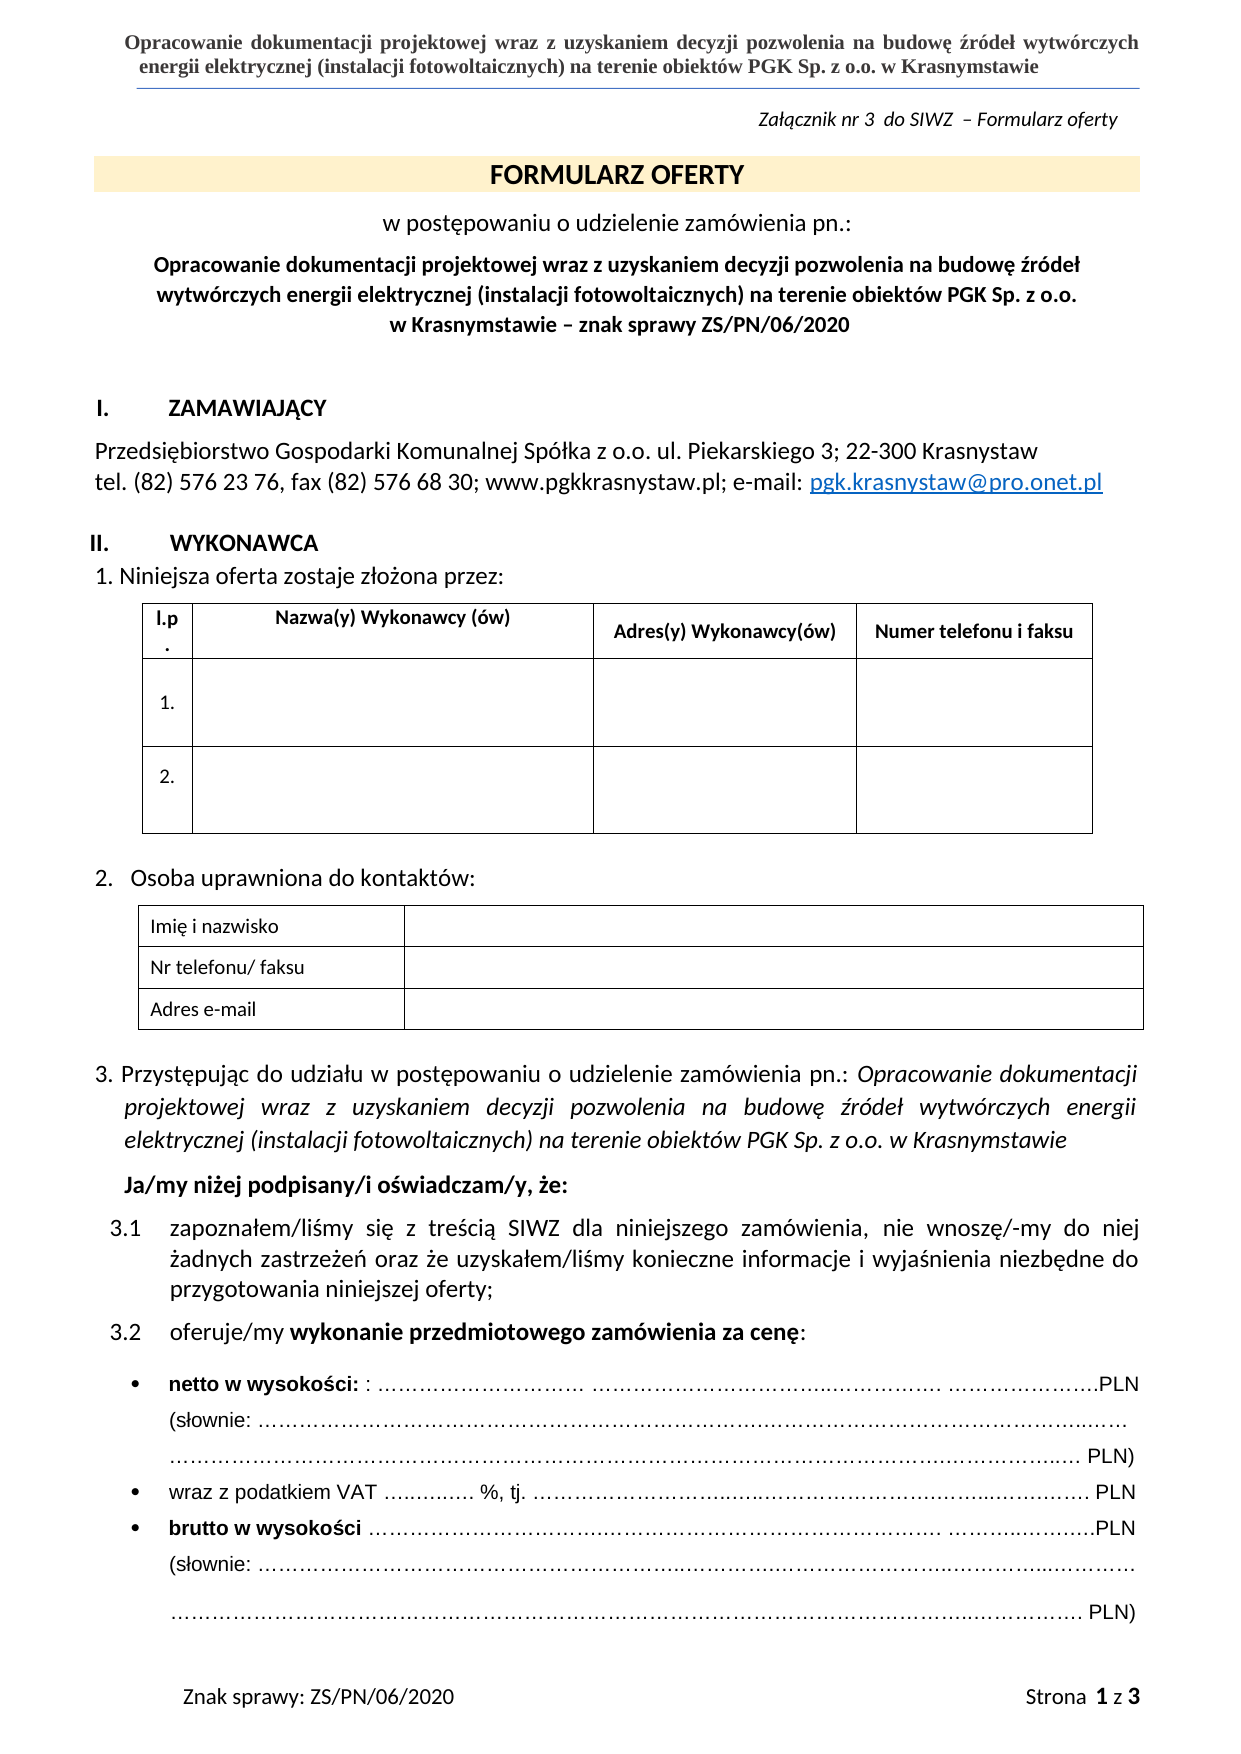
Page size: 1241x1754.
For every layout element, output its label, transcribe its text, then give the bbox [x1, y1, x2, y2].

list brutto w wysokości …………………………….…………………………………………. ………..…….….PLN [132, 1516, 1140, 1540]
table_cell [193, 747, 593, 833]
list wraz z podatkiem VAT …..…..…. %, tj. ………………………..…..…………………….……...…….……. PLN [132, 1480, 1140, 1504]
table_cell 1. [143, 659, 192, 746]
table_cell [405, 989, 1143, 1029]
table_cell [594, 659, 856, 746]
table_cell [594, 747, 856, 833]
list ZAMAWIAJĄCY [109, 392, 1140, 423]
table_cell [405, 947, 1143, 987]
list netto w wysokości: : ………………………… ……………………………..……………. ………………….PLN [132, 1372, 1140, 1396]
table_cell 2. [143, 747, 192, 833]
list WYKONAWCA [109, 527, 1140, 558]
text Załącznik nr 3 do SIWZ – Formularz oferty [94, 106, 1140, 131]
table_header Nazwa(y) Wykonawcy (ów) [193, 604, 593, 657]
text ……………………………………………………………………………………………………..……………. PLN) [94, 1600, 1140, 1624]
table_header Numer telefonu i faksu [857, 604, 1092, 657]
table_header Adres(y) Wykonawcy(ów) [594, 604, 856, 657]
list oferuje/my wykonanie przedmiotowego zamówienia za cenę: [109, 1316, 1140, 1347]
text (słownie: ……………………………………………………………….………………………………………..…… [169, 1408, 1140, 1432]
text 2. Osoba uprawniona do kontaktów: [94, 862, 1140, 892]
text ………………………………………………………………………………………………….……………..… PLN) [139, 1444, 1140, 1468]
list zapoznałem/liśmy się z treścią SIWZ dla niniejszego zamówienia, nie wnoszę/-my do niej żadnych zastrzeżeń oraz że uzyskałem/liśmy konieczne informacje i wyjaśnienia niezbędne do przygotowania niniejszej oferty; [109, 1212, 1140, 1304]
table_header [405, 906, 1143, 946]
text Ja/my niżej podpisany/i oświadczam/y, że: [94, 1169, 1140, 1200]
table_header l.p. [143, 604, 192, 657]
table_cell Adres e-mail [139, 989, 404, 1029]
text 1. Niniejsza oferta zostaje złożona przez: [94, 560, 1140, 591]
text (słownie: ……………………………………………………..………….……………………..…………...………… [169, 1552, 1140, 1576]
table_cell [857, 747, 1092, 833]
text Przedsiębiorstwo Gospodarki Komunalnej Spółka z o.o. ul. Piekarskiego 3; 22-300 Krasnystaw [94, 436, 1140, 466]
text w postępowaniu o udzielenie zamówienia pn.: [94, 207, 1140, 238]
table_header Imię i nazwisko [139, 906, 404, 946]
text 3. Przystępując do udziału w postępowaniu o udzielenie zamówienia pn.: Opracowanie dokumentacji projektowej wraz z uzyskaniem decyzji pozwolenia na budowę źródeł wytwórczych energii elektrycznej (instalacji fotowoltaicznych) na terenie obiektów PGK Sp. z o.o. w Krasnymstawie [94, 1058, 1140, 1154]
text tel. (82) 576 23 76, fax (82) 576 68 30; www.pgkkrasnystaw.pl; e-mail: pgk.krasnystaw@pro.onet.pl [94, 466, 1140, 497]
table_cell [857, 659, 1092, 746]
text FORMULARZ OFERTY [94, 156, 1140, 192]
table_cell [193, 659, 593, 746]
text Opracowanie dokumentacji projektowej wraz z uzyskaniem decyzji pozwolenia na budowę źródeł wytwórczych energii elektrycznej (instalacji fotowoltaicznych) na terenie obiektów PGK Sp. z o.o. w Krasnymstawie – znak sprawy ZS/PN/06/2020 [94, 250, 1140, 339]
table_cell Nr telefonu/ faksu [139, 947, 404, 987]
